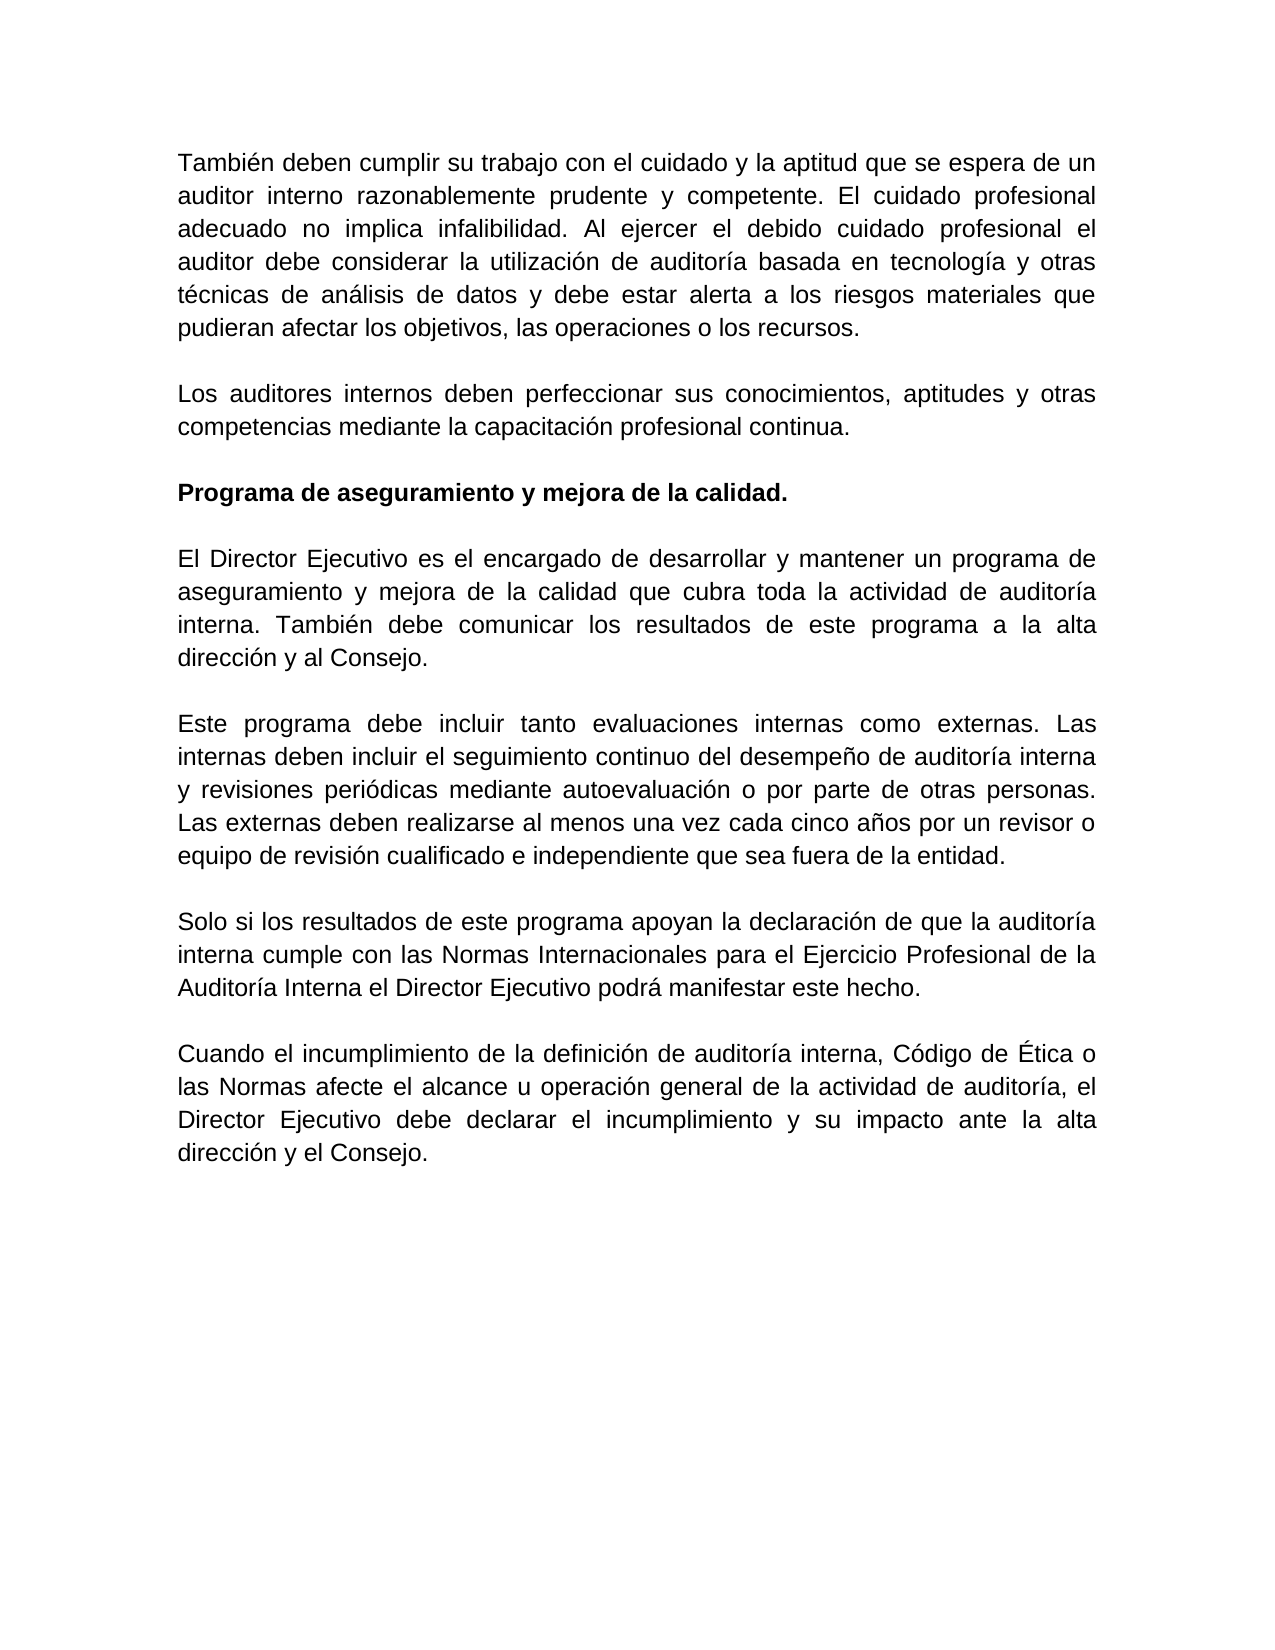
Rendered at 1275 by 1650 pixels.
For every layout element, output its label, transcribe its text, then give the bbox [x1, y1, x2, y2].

text Este programa debe incluir tanto evaluaciones internas como externas. Las internas deben incluir el seguimiento continuo del desempeño de auditoría interna y revisiones periódicas mediante autoevaluación o por parte de otras personas. Las externas deben realizarse al menos una vez cada cinco años por un revisor o equipo de revisión cualificado e independiente que sea fuera de la entidad. [177, 709, 1098, 870]
text Solo si los resultados de este programa apoyan la declaración de que la auditoría interna cumple con las Normas Internacionales para el Ejercicio Profesional de la Auditoría Interna el Director Ejecutivo podrá manifestar este hecho. [177, 907, 1098, 1002]
text Programa de aseguramiento y mejora de la calidad. [177, 478, 1098, 507]
text Cuando el incumplimiento de la definición de auditoría interna, Código de Ética o las Normas afecte el alcance u operación general de la actividad de auditoría, el Director Ejecutivo debe declarar el incumplimiento y su impacto ante la alta dirección y el Consejo. [177, 1039, 1098, 1167]
text Los auditores internos deben perfeccionar sus conocimientos, aptitudes y otras competencias mediante la capacitación profesional continua. [177, 379, 1098, 441]
text El Director Ejecutivo es el encargado de desarrollar y mantener un programa de aseguramiento y mejora de la calidad que cubra toda la actividad de auditoría interna. También debe comunicar los resultados de este programa a la alta dirección y al Consejo. [177, 544, 1098, 672]
text También deben cumplir su trabajo con el cuidado y la aptitud que se espera de un auditor interno razonablemente prudente y competente. El cuidado profesional adecuado no implica infalibilidad. Al ejercer el debido cuidado profesional el auditor debe considerar la utilización de auditoría basada en tecnología y otras técnicas de análisis de datos y debe estar alerta a los riesgos materiales que pudieran afectar los objetivos, las operaciones o los recursos. [177, 148, 1098, 341]
